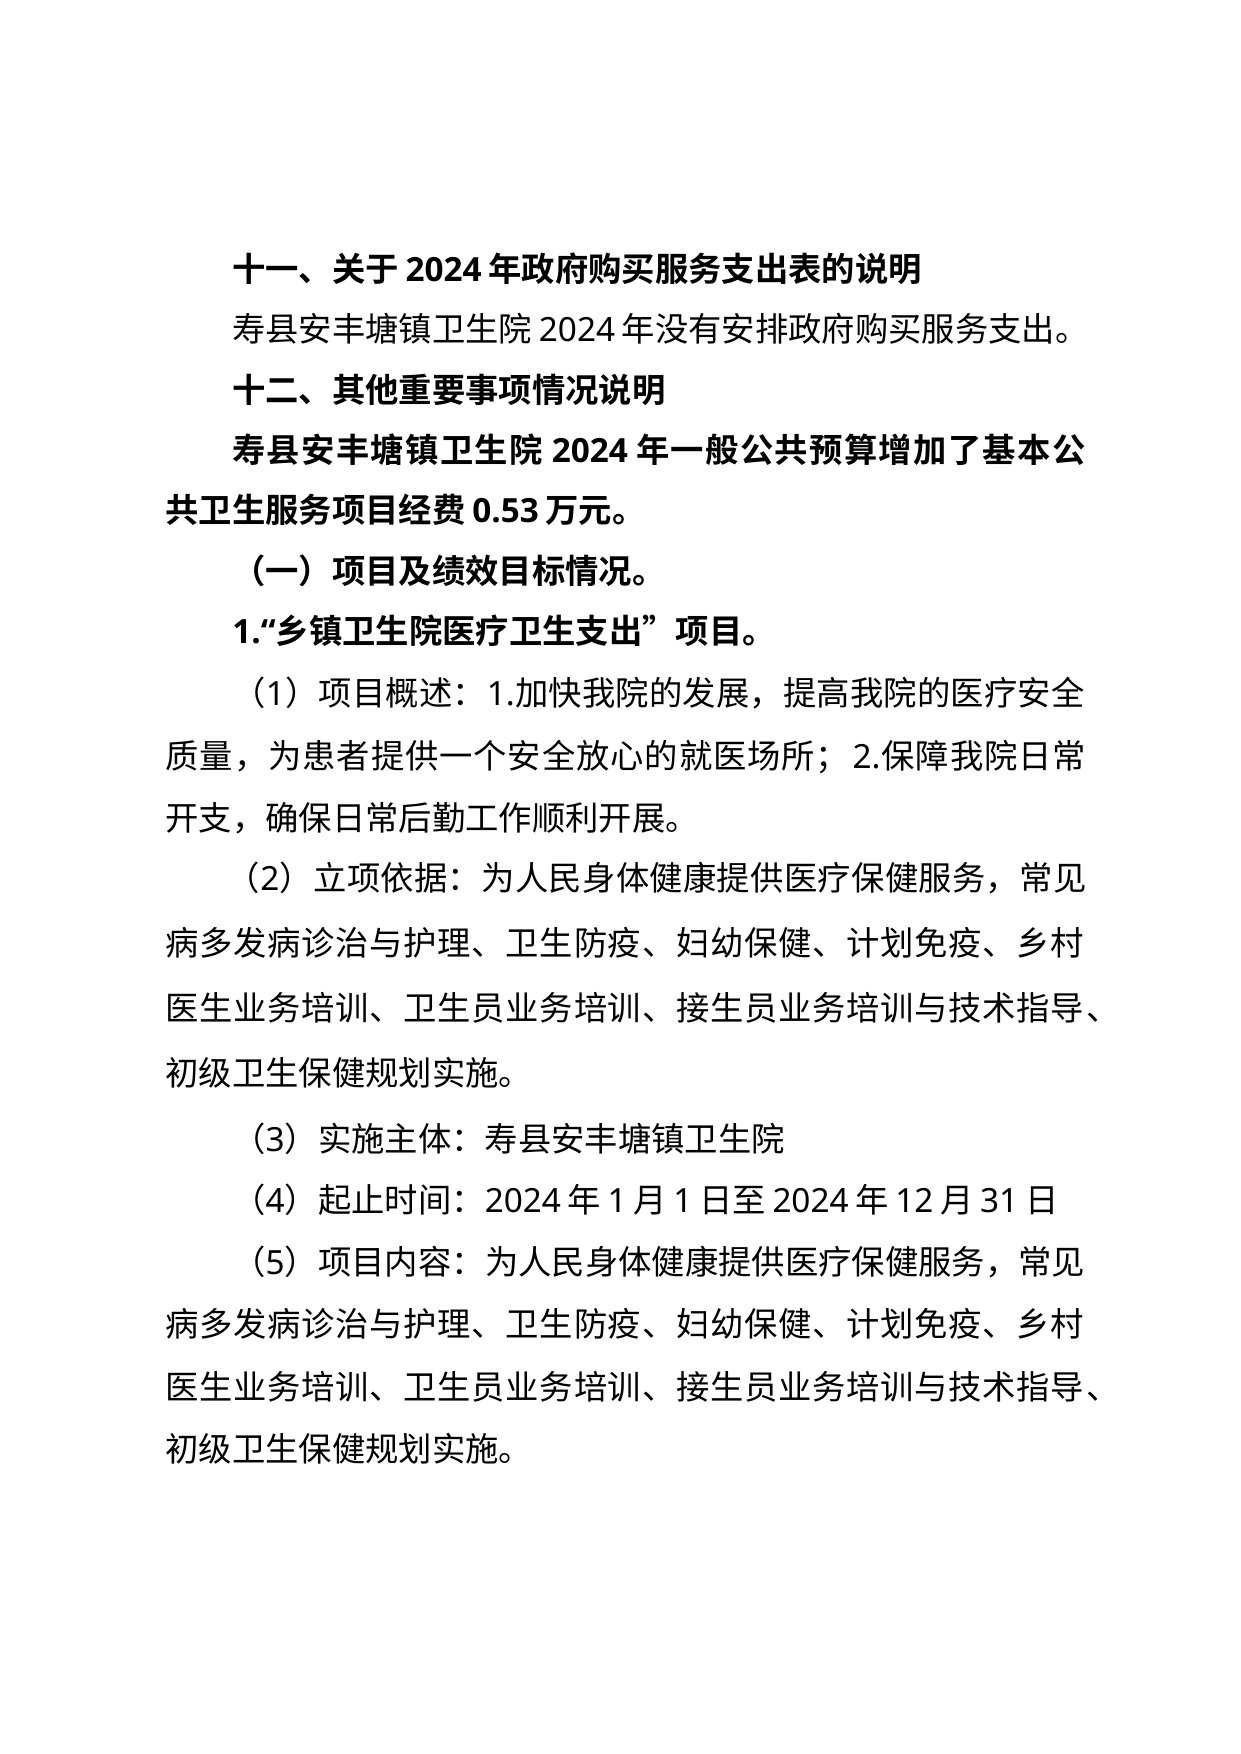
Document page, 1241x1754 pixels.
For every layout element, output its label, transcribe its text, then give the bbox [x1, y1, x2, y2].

text 寿县安丰塘镇卫生院2024年没有安排政府购买服务支出。 [165, 293, 1087, 354]
text （5）项目内容：为人民身体健康提供医疗保健服务，常见病多发病诊治与护理、卫生防疫、妇幼保健、计划免疫、乡村医生业务培训、卫生员业务培训、接生员业务培训与技术指导、初级卫生保健规划实施。 [165, 1224, 1087, 1474]
text 十一、关于2024年政府购买服务支出表的说明 [165, 233, 1087, 293]
text 1.“乡镇卫生院医疗卫生支出”项目。 [165, 595, 1087, 656]
text （2）立项依据：为人民身体健康提供医疗保健服务，常见病多发病诊治与护理、卫生防疫、妇幼保健、计划免疫、乡村医生业务培训、卫生员业务培训、接生员业务培训与技术指导、初级卫生保健规划实施。 [165, 843, 1087, 1103]
text （3）实施主体：寿县安丰塘镇卫生院 [165, 1103, 1087, 1164]
text （4）起止时间：2024年1月1日至2024年12月31日 [165, 1164, 1087, 1224]
text 十二、其他重要事项情况说明 [165, 354, 1087, 414]
text 寿县安丰塘镇卫生院2024年一般公共预算增加了基本公共卫生服务项目经费0.53万元。 [165, 414, 1087, 535]
text （1）项目概述：1.加快我院的发展，提高我院的医疗安全质量，为患者提供一个安全放心的就医场所；2.保障我院日常开支，确保日常后勤工作顺利开展。 [165, 656, 1087, 843]
text （一）项目及绩效目标情况。 [165, 535, 1087, 595]
